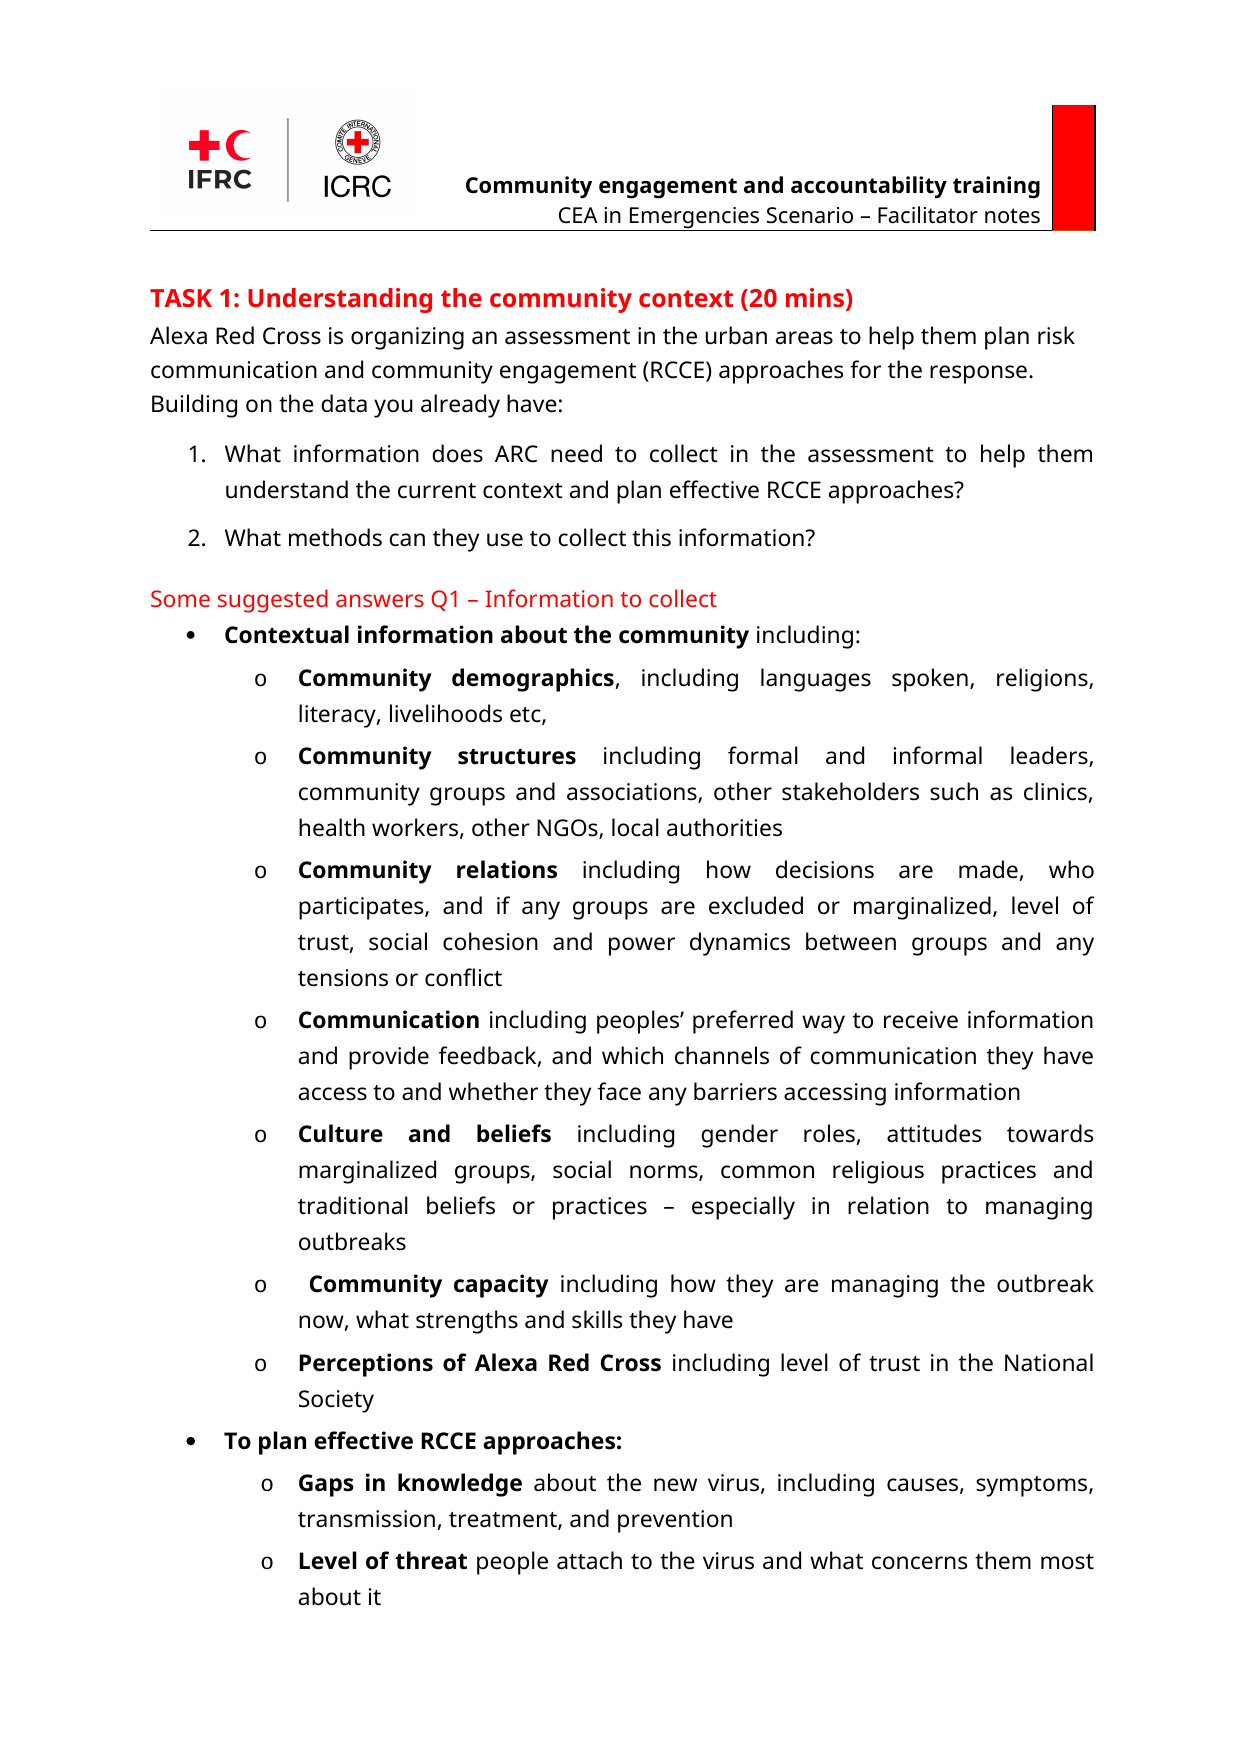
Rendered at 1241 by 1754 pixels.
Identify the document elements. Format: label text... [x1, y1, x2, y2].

list Contextual information about the community including: [187, 619, 1095, 651]
list Community capacity including how they are managing the outbreak now, what strengths and skills they have [253, 1268, 1095, 1336]
text Alexa Red Cross is organizing an assessment in the urban areas to help them plan risk communication and community engagement (RCCE) approaches for the response. Building on the data you already have: [150, 320, 1095, 419]
list Perceptions of Alexa Red Cross including level of trust in the National Society [253, 1346, 1095, 1414]
list Culture and beliefs including gender roles, attitudes towards marginalized groups, social norms, common religious practices and traditional beliefs or practices – especially in relation to managing outbreaks [253, 1118, 1095, 1257]
list What methods can they use to collect this information? [187, 522, 1095, 554]
list To plan effective RCCE approaches: [187, 1425, 1095, 1456]
list What information does ARC need to collect in the assessment to help them understand the current context and plan effective RCCE approaches? [187, 438, 1095, 505]
picture [162, 91, 416, 216]
text Some suggested answers Q1 – Information to collect [150, 583, 1095, 614]
list Gaps in knowledge about the new virus, including causes, symptoms, transmission, treatment, and prevention [260, 1467, 1095, 1534]
text TASK 1: Understanding the community context (20 mins) [150, 281, 1095, 315]
list Level of threat people attach to the virus and what concerns them most about it [260, 1545, 1095, 1612]
list Communication including peoples’ preferred way to receive information and provide feedback, and which channels of communication they have access to and whether they face any barriers accessing information [253, 1004, 1095, 1107]
list Community structures including formal and informal leaders, community groups and associations, other stakeholders such as clinics, health workers, other NGOs, local authorities [253, 740, 1095, 843]
list Community demographics, including languages spoken, religions, literacy, livelihoods etc, [253, 661, 1095, 729]
list Community relations including how decisions are made, who participates, and if any groups are excluded or marginalized, level of trust, social cohesion and power dynamics between groups and any tensions or conflict [253, 854, 1095, 993]
